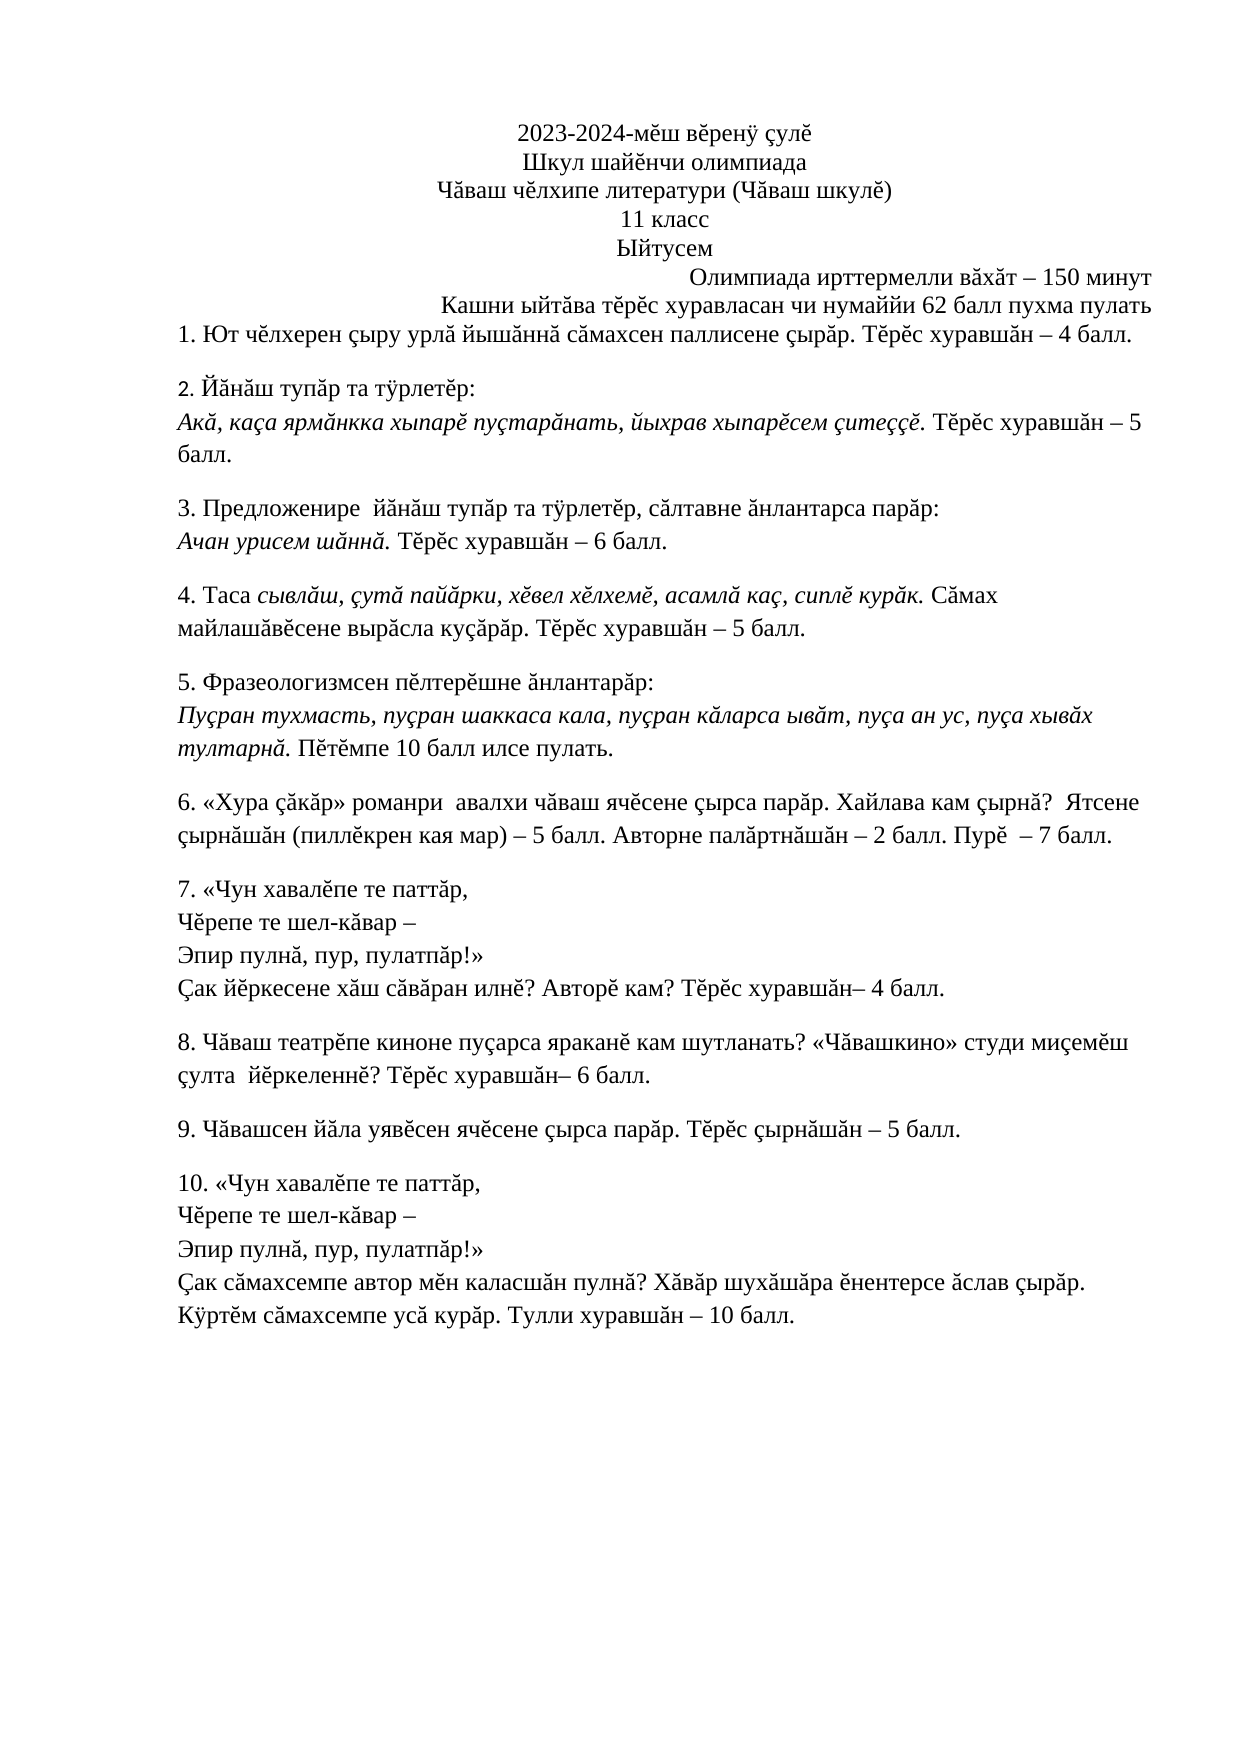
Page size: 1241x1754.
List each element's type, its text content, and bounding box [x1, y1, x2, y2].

text 11 класс [177, 204, 1152, 233]
text 9. Чăвашсен йăла уявĕсен ячĕсене çырса парăр. Тĕрĕс çырнăшăн – 5 балл. [177, 1114, 1152, 1142]
text 10. «Чун хавалĕпе те паттăр, Чĕрепе те шел-кăвар – Эпир пулнă, пур, пулатпăр!» Çак сăмахсемпе автор мĕн каласшăн пулнă? Хăвăр шухăшăра ĕнентерсе ăслав çырăр. Кÿртĕм сăмахсемпе усă курăр. Тулли хуравшăн – 10 балл. [177, 1168, 1152, 1328]
text 3. Предложенире йăнăш тупăр та тÿрлетĕр, сăлтавне ăнлантарса парăр: Ачан урисем шăннă. Тĕрĕс хуравшăн – 6 балл. [177, 493, 1152, 555]
text 7. «Чун хавалĕпе те паттăр, Чĕрепе те шел-кăвар – Эпир пулнă, пур, пулатпăр!» Çак йĕркесене хăш сăвăран илнĕ? Авторĕ кам? Тĕрĕс хуравшăн– 4 балл. [177, 874, 1152, 1002]
text 8. Чăваш театрĕпе киноне пуçарса яраканĕ кам шутланать? «Чăвашкино» студи миçемĕш çулта йĕркеленнĕ? Тĕрĕс хуравшăн– 6 балл. [177, 1027, 1152, 1089]
text 6. «Хура çăкăр» романри авалхи чăваш ячĕсене çырса парăр. Хайлава кам çырнă? Ятсене çырнăшăн (пиллĕкрен кая мар) – 5 балл. Авторне палăртнăшăн – 2 балл. Пурĕ – 7 балл. [177, 787, 1152, 849]
text Шкул шайĕнчи олимпиада [177, 147, 1152, 176]
text 1. Ют чĕлхерен çыру урлă йышăннă сăмахсен паллисене çырăр. Тĕрĕс хуравшăн – 4 балл. [177, 319, 1152, 348]
text 5. Фразеологизмсен пĕлтерĕшне ăнлантарăр: Пуçран тухмасть, пуçран шаккаса кала, пуçран кăларса ывăт, пуçа ан ус, пуçа хывăх тултарнă. Пĕтĕмпе 10 балл илсе пулать. [177, 667, 1152, 762]
text Ыйтусем [177, 233, 1152, 262]
text 2. Йăнăш тупăр та тÿрлетĕр: Акă, каçа ярмăнкка хыпарĕ пуçтарăнать, йыхрав хыпарĕсем çитеççĕ. Тĕрĕс хуравшăн – 5 балл. [177, 373, 1152, 468]
text Чăваш чĕлхипе литератури (Чăваш шкулĕ) [177, 176, 1152, 204]
text 2023-2024-мĕш вĕренÿ çулĕ [177, 118, 1152, 147]
text Олимпиада ирттермелли вăхăт – 150 минут [177, 262, 1152, 291]
text 4. Таса сывлăш, çутă пайăрки, хĕвел хĕлхемĕ, асамлă каç, сиплĕ курăк. Сăмах майлашăвĕсене вырăсла куçăрăр. Тĕрĕс хуравшăн – 5 балл. [177, 580, 1152, 642]
text Кашни ыйтăва тĕрĕс хуравласан чи нумаййи 62 балл пухма пулать [177, 291, 1152, 319]
